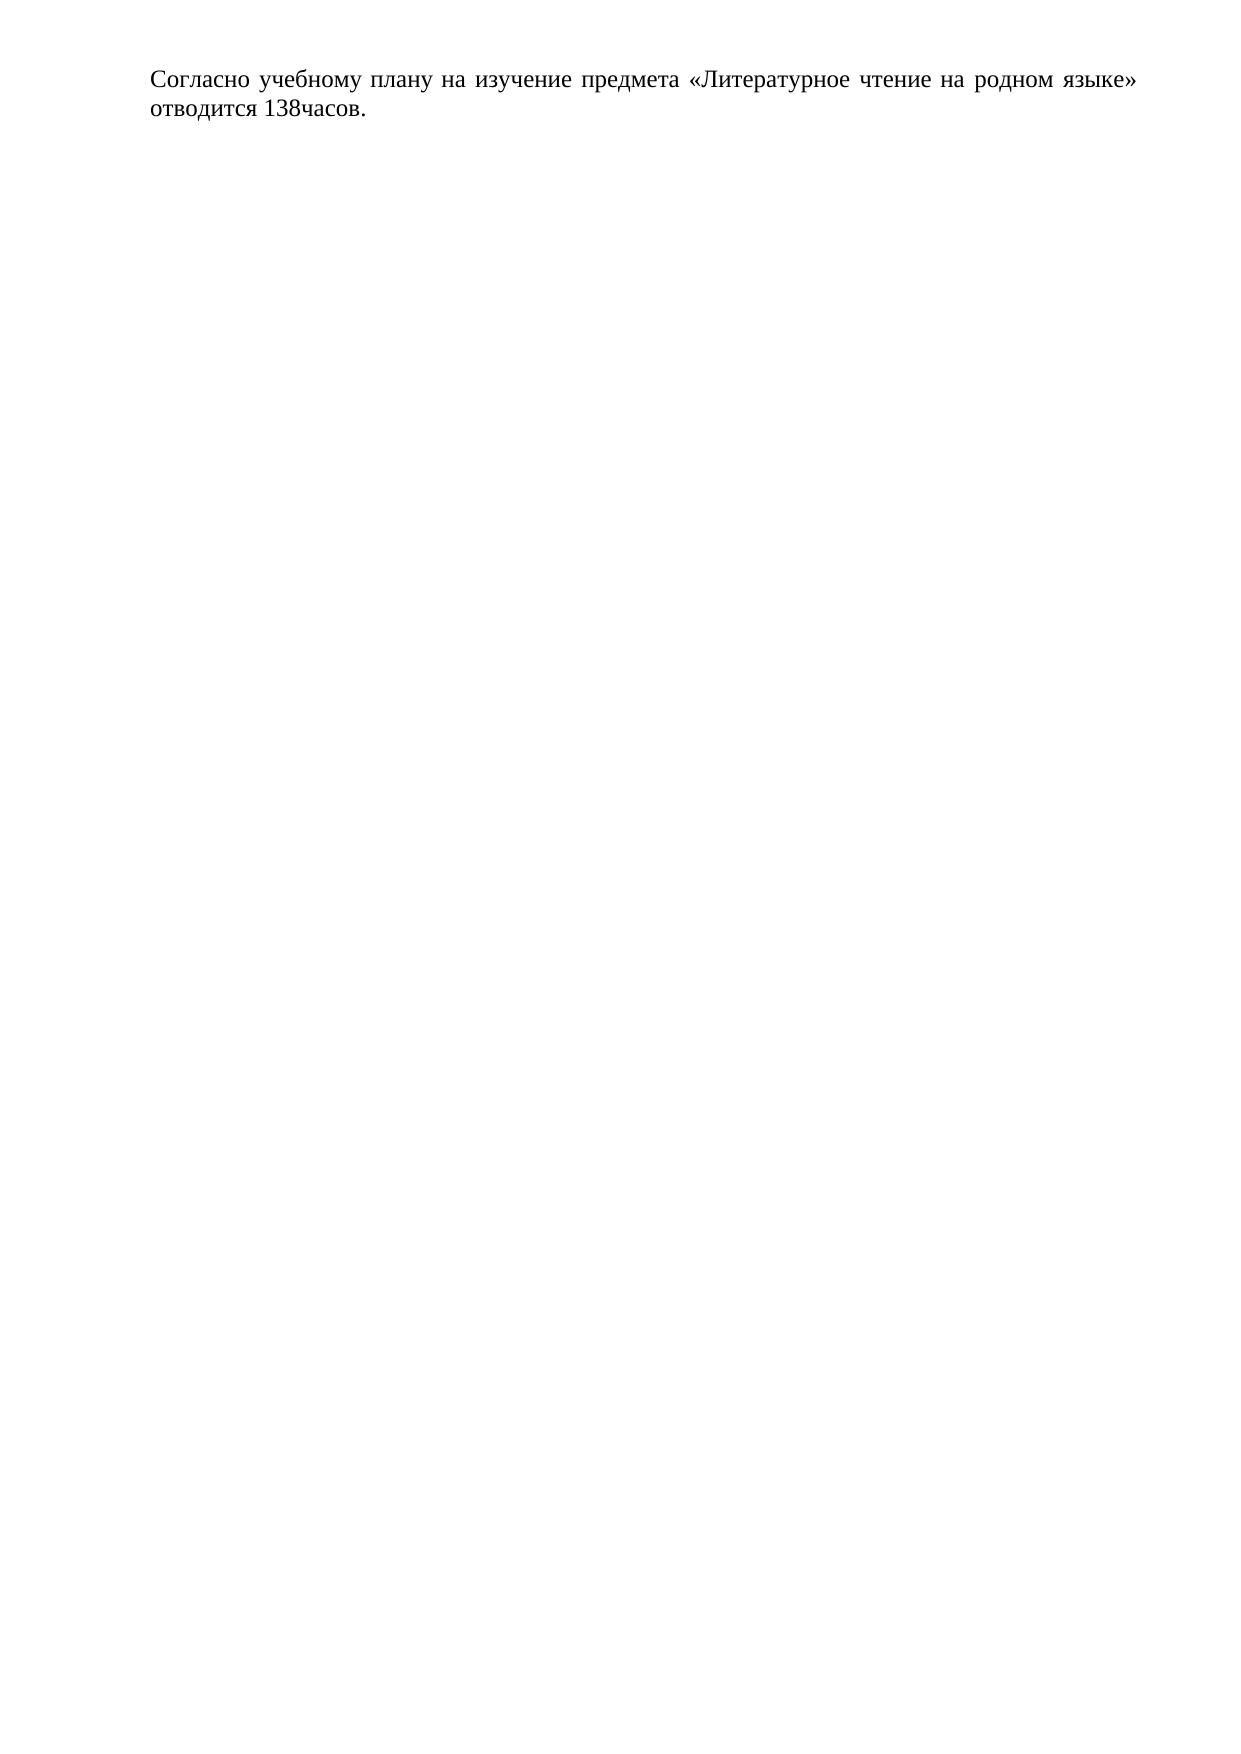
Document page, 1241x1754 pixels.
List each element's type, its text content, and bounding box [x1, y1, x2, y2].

text Согласно учебному плану на изучение предмета «Литературное чтение на родном языке» отводится 138часов. [150, 65, 1163, 121]
